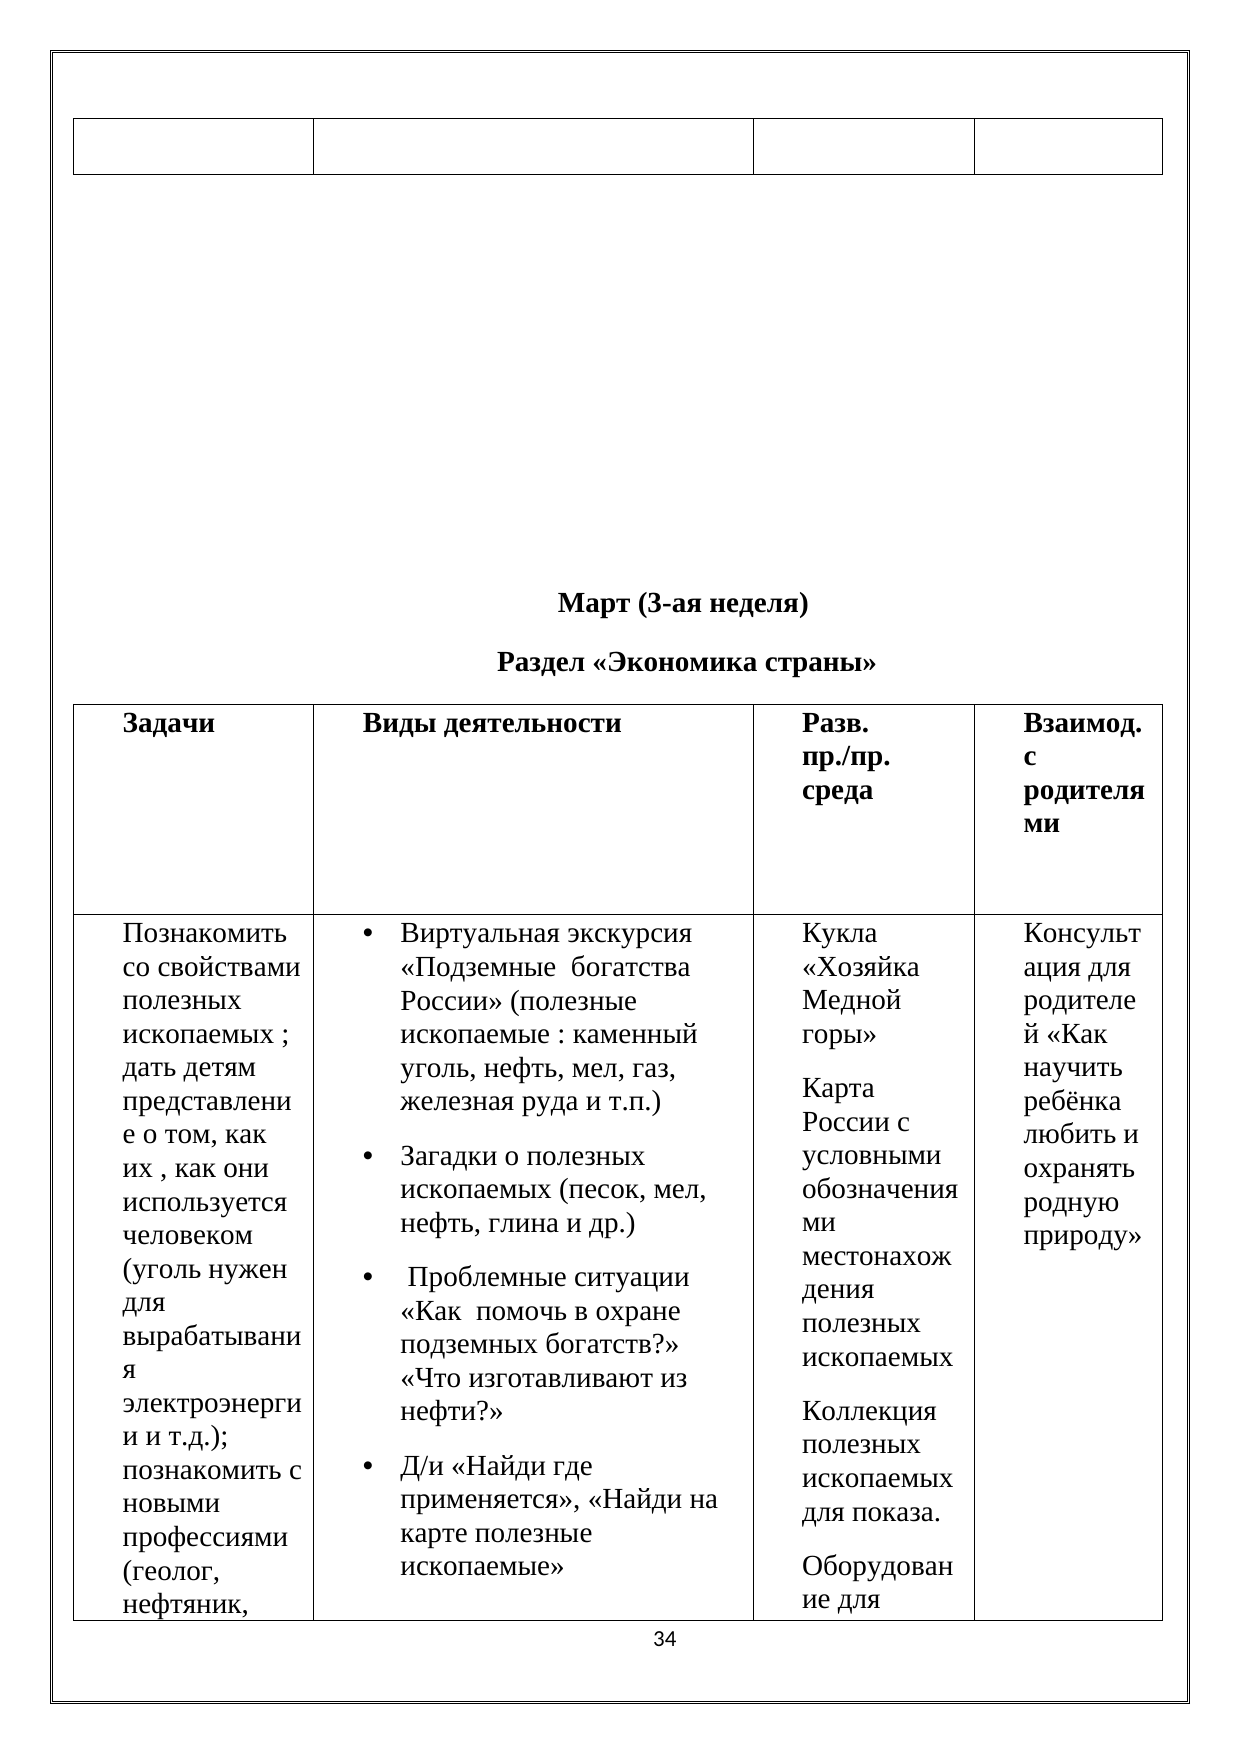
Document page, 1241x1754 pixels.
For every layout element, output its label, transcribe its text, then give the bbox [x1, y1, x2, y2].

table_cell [314, 915, 753, 1620]
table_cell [74, 119, 313, 173]
table_header Разв. пр./пр. среда [754, 705, 974, 914]
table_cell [754, 915, 974, 1620]
table_header Задачи [74, 705, 313, 914]
text Март (3-ая неделя) [215, 585, 1152, 619]
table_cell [975, 915, 1162, 1620]
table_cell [314, 119, 753, 173]
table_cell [754, 119, 974, 173]
table_header Виды деятельности [314, 705, 753, 914]
table_header Взаимод. с родителями [975, 705, 1162, 914]
text Раздел «Экономика страны» [215, 644, 1152, 678]
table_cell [975, 119, 1162, 173]
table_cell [74, 915, 313, 1620]
